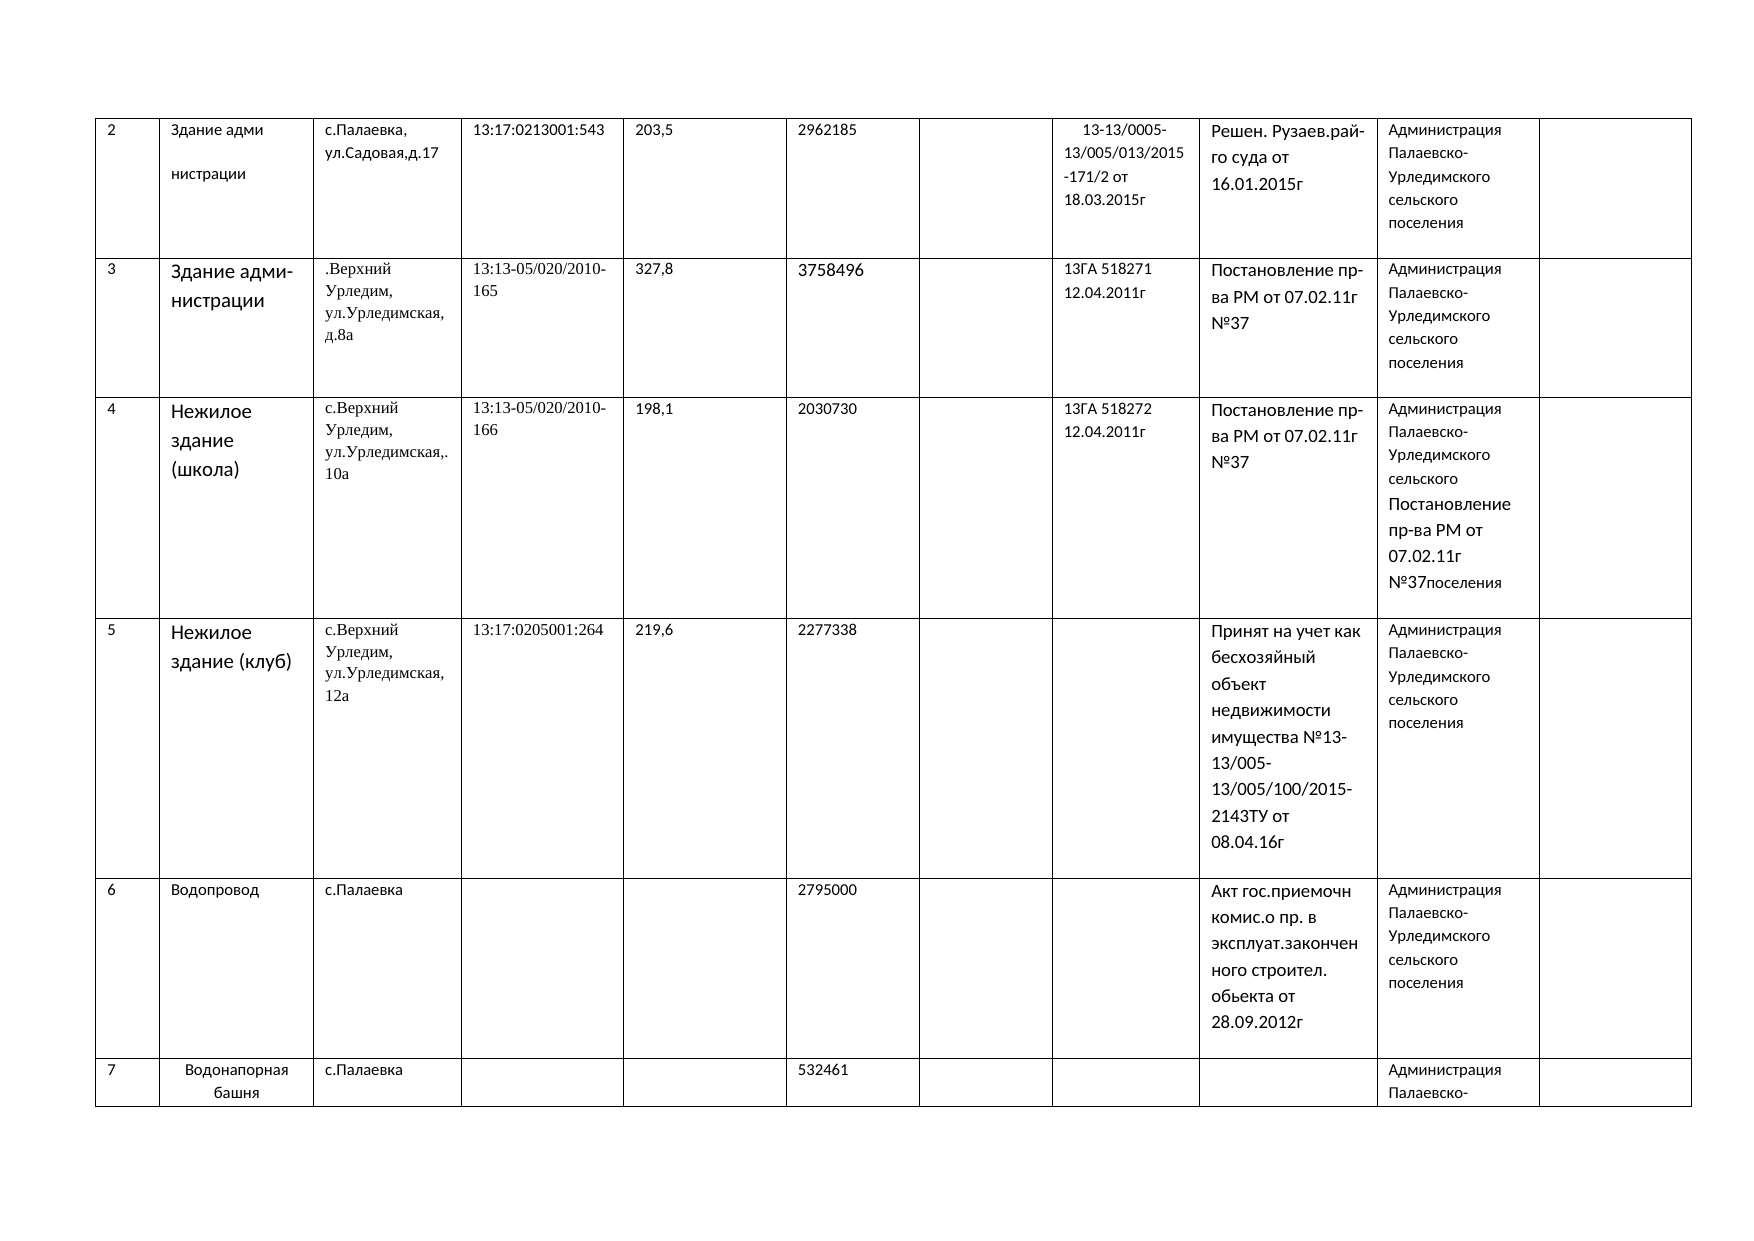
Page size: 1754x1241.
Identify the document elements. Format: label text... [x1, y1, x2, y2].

table_cell 2030730 [787, 398, 919, 618]
table_cell 4 [96, 398, 159, 618]
table_cell [920, 119, 1052, 257]
table_cell 5 [96, 619, 159, 878]
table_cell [1378, 1059, 1539, 1106]
table_cell 2277338 [787, 619, 919, 878]
table_cell с.Верхний Урледим, ул.Урледимская,12а [314, 619, 461, 878]
table_cell [1540, 119, 1691, 257]
table_cell Администрация Палаевско-Урледимского сельского поселения [1378, 619, 1539, 878]
table_cell Решен. Рузаев.рай-го суда от 16.01.2015г [1200, 119, 1377, 257]
table_cell 2962185 [787, 119, 919, 257]
table_cell Здание адми-нистрации [160, 259, 313, 397]
table_cell 13:17:0213001:543 [462, 119, 623, 257]
table_cell 203,5 [624, 119, 786, 257]
table_cell Постановление пр-ва РМ от 07.02.11г №37 [1200, 398, 1377, 618]
table_cell [920, 259, 1052, 397]
table_cell Нежилое здание (клуб) [160, 619, 313, 878]
table_cell 13:13-05/020/2010-165 [462, 259, 623, 397]
table_cell [624, 1059, 786, 1106]
table_cell 3758496 [787, 259, 919, 397]
table_cell [1540, 259, 1691, 397]
table_cell 2 [96, 119, 159, 257]
table_cell [1053, 619, 1199, 878]
table_cell 2795000 [787, 879, 919, 1058]
table_cell [920, 1059, 1052, 1106]
table_cell [1540, 398, 1691, 618]
table_cell 219,6 [624, 619, 786, 878]
table_cell 13ГА 518272 12.04.2011г [1053, 398, 1199, 618]
table_cell [1053, 879, 1199, 1058]
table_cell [1378, 879, 1539, 1058]
table_cell с.Палаевка [314, 1059, 461, 1106]
table_cell [462, 879, 623, 1058]
table_cell [920, 879, 1052, 1058]
table_cell 198,1 [624, 398, 786, 618]
table_cell [920, 619, 1052, 878]
table_cell [624, 879, 786, 1058]
table_cell 7 [96, 1059, 159, 1106]
table_cell 532461 [787, 1059, 919, 1106]
table_cell 327,8 [624, 259, 786, 397]
table_cell [1053, 1059, 1199, 1106]
table_cell с.Палаевка [314, 879, 461, 1058]
table_cell [920, 398, 1052, 618]
table_cell Водопровод [160, 879, 313, 1058]
table_cell [1200, 1059, 1377, 1106]
table_cell Водонапорная башня [160, 1059, 313, 1106]
table_cell Администрация Палаевско-Урледимского сельского Постановление пр-ва РМ от 07.02.11г №37поселения [1378, 398, 1539, 618]
table_cell Нежилое здание (школа) [160, 398, 313, 618]
table_cell Акт гос.приемочн комис.о пр. в эксплуат.законченного строител. обьекта от 28.09.2012г [1200, 879, 1377, 1058]
table_cell [1540, 1059, 1691, 1106]
table_cell 3 [96, 259, 159, 397]
table_cell Принят на учет как бесхозяйный объект недвижимости имущества №13-13/005-13/005/100/2015-2143ТУ от 08.04.16г [1200, 619, 1377, 878]
table_cell .Верхний Урледим, ул.Урледимская,д.8а [314, 259, 461, 397]
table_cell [1378, 119, 1539, 257]
table_cell Постановление пр-ва РМ от 07.02.11г №37 [1200, 259, 1377, 397]
table_cell 6 [96, 879, 159, 1058]
table_cell Здание адми нистрации [160, 119, 313, 257]
table_cell Администрация Палаевско-Урледимского сельского поселения [1378, 259, 1539, 397]
table_cell с.Верхний Урледим, ул.Урледимская,.10а [314, 398, 461, 618]
table_cell [1540, 619, 1691, 878]
table_cell 13-13/0005-13/005/013/2015-171/2 от 18.03.2015г [1053, 119, 1199, 257]
table_cell 13:13-05/020/2010-166 [462, 398, 623, 618]
table_cell 13ГА 518271 12.04.2011г [1053, 259, 1199, 397]
table_cell [462, 1059, 623, 1106]
table_cell [1540, 879, 1691, 1058]
table_cell 13:17:0205001:264 [462, 619, 623, 878]
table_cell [314, 119, 461, 257]
